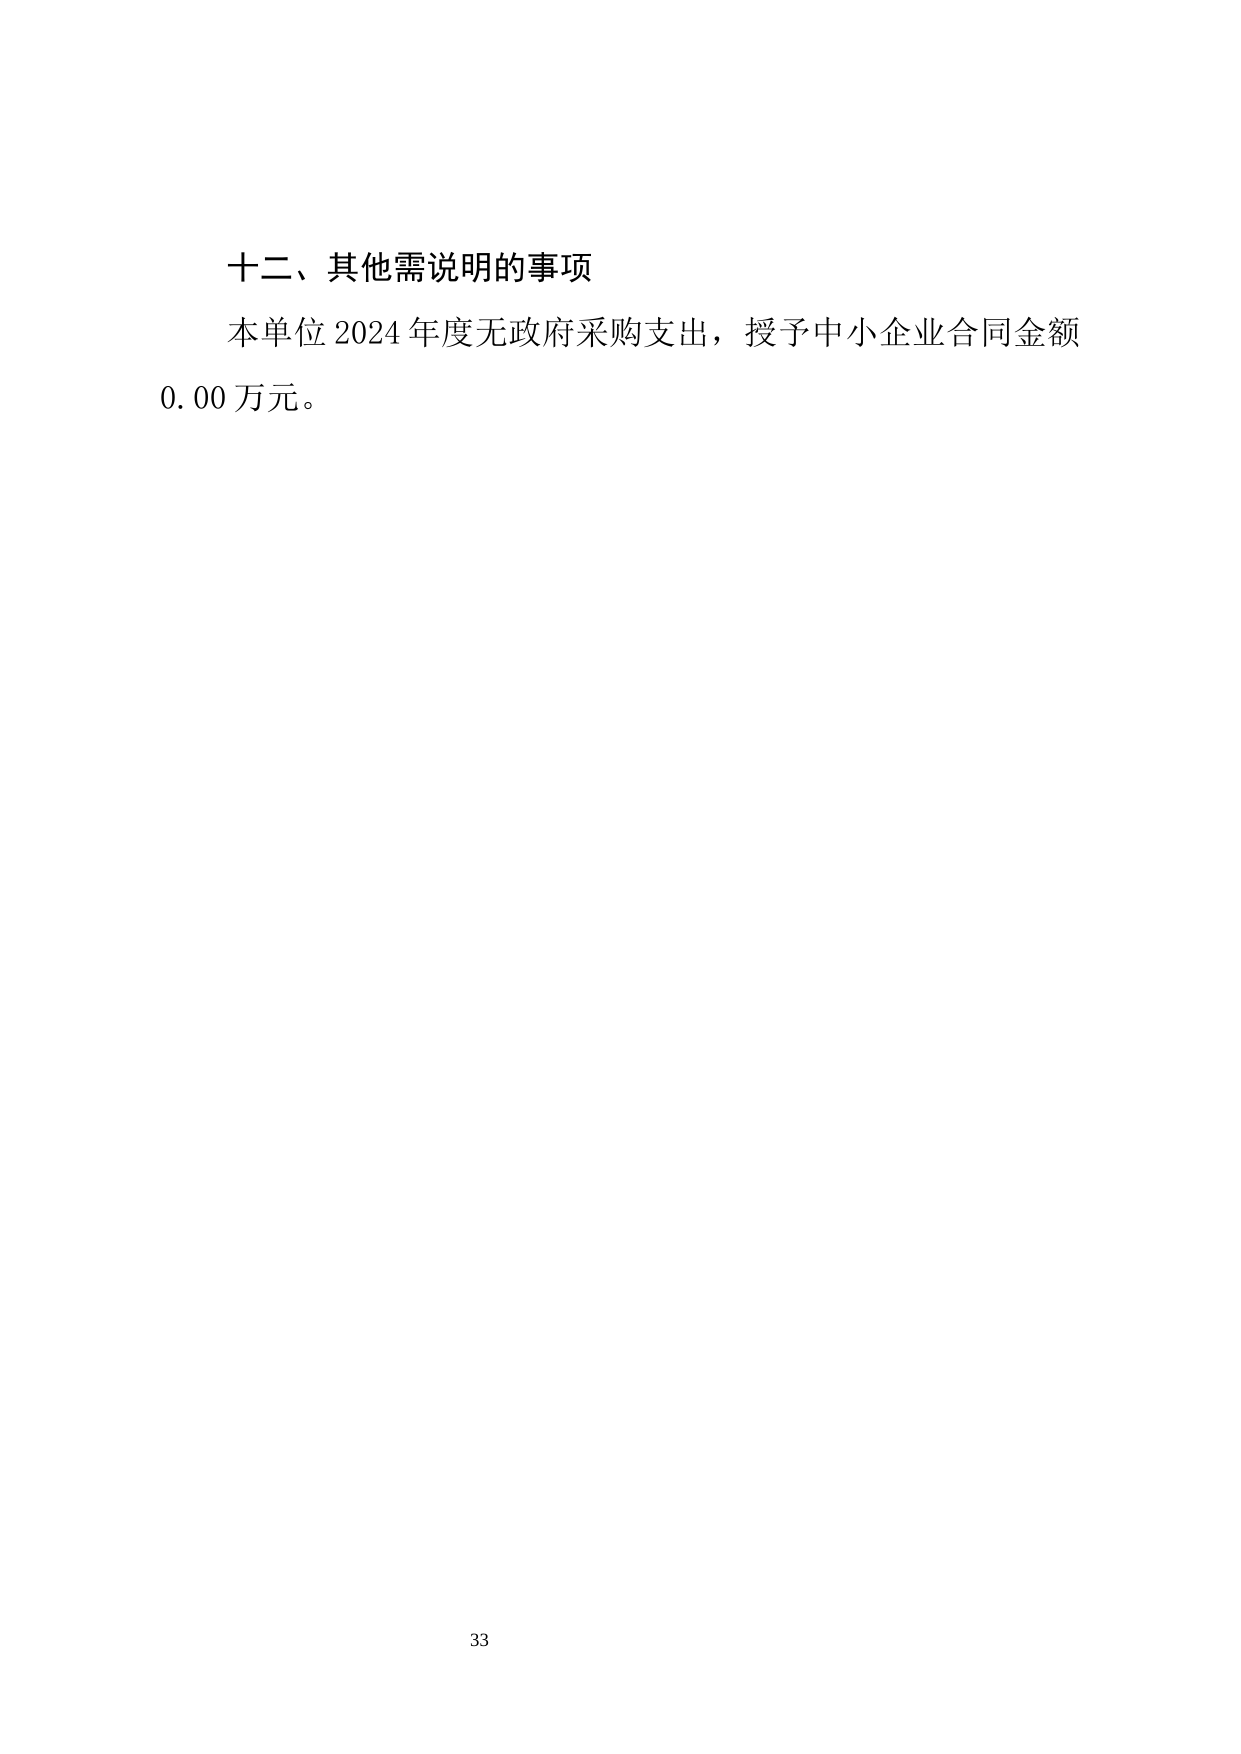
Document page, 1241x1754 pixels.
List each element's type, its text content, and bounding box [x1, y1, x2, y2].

text 十二、其他需说明的事项 [159, 233, 1081, 298]
text 本单位2024年度无政府采购支出，授予中小企业合同金额0.00万元。 [159, 298, 1081, 428]
